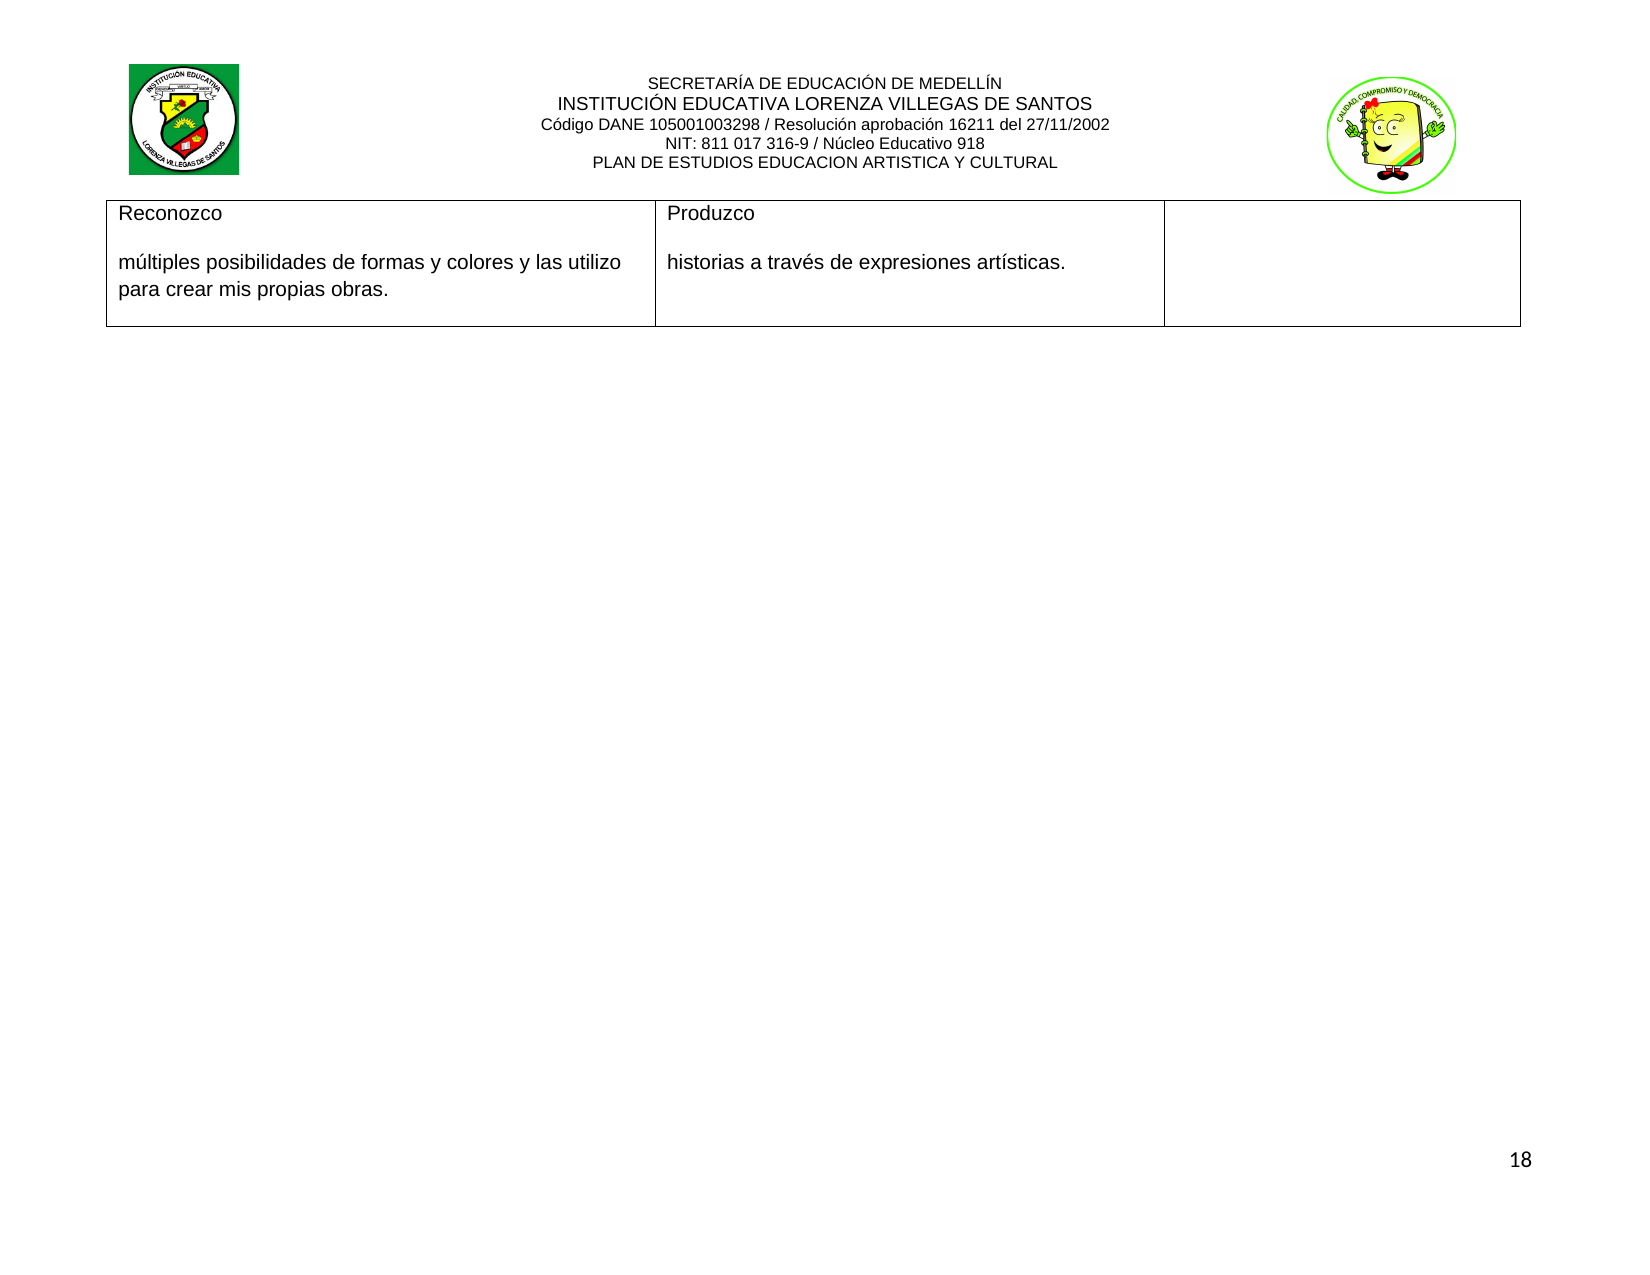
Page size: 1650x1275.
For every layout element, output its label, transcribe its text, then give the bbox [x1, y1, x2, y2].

table_cell Reconozco múltiples posibilidades de formas y colores y las utilizo para crear mis propias obras. [107, 201, 655, 326]
table_cell Produzco historias a través de expresiones artísticas. [656, 201, 1164, 326]
picture [1326, 77, 1457, 194]
picture [128, 64, 240, 175]
table_cell [1165, 201, 1520, 326]
